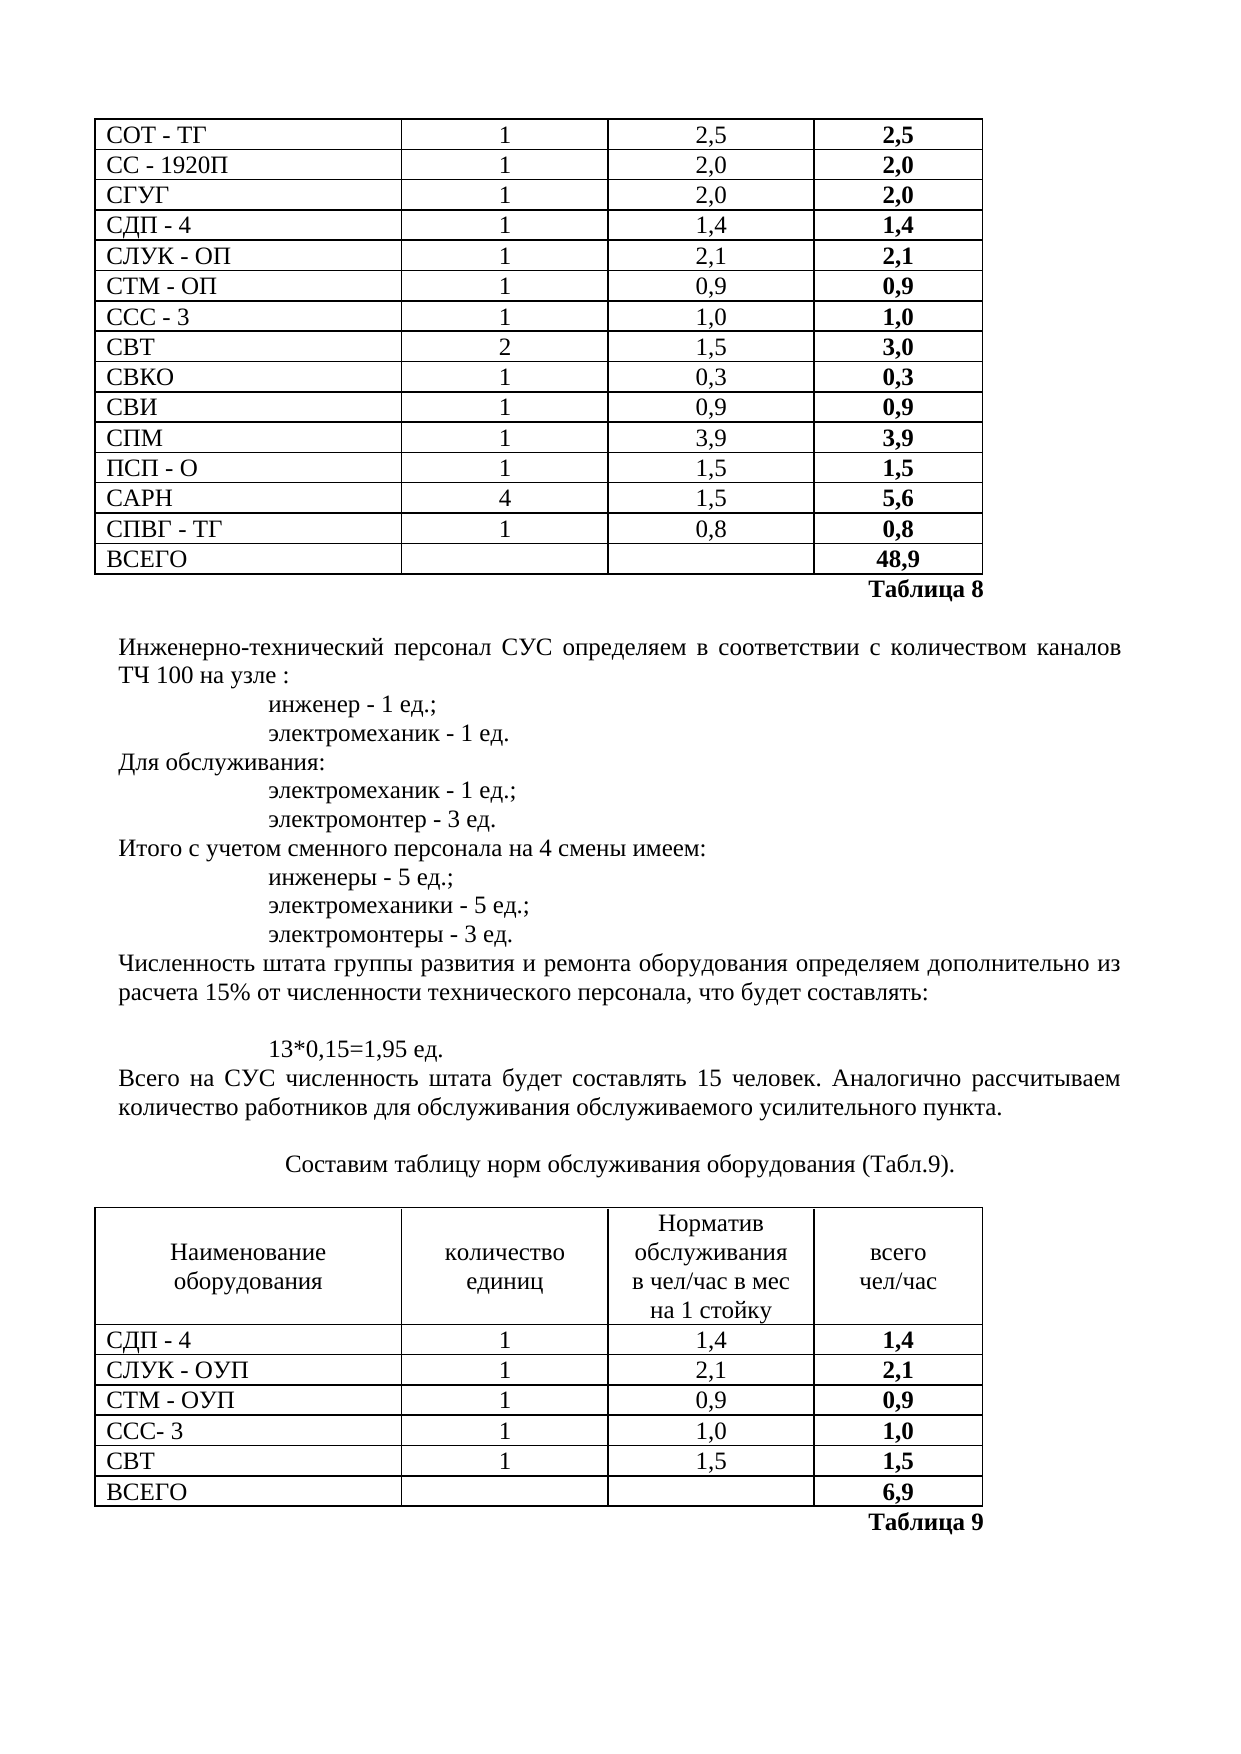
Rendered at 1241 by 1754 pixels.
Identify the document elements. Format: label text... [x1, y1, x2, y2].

text электромонтеры - 3 ед. [118, 919, 1122, 948]
text Численность штата группы развития и ремонта оборудования определяем дополнительно из расчета 15% от численности технического персонала, что будет составлять: [118, 948, 1122, 1006]
table_cell СПМ [96, 423, 401, 452]
table_cell 0,9 [609, 393, 813, 421]
table_cell 1 [402, 423, 607, 452]
table_cell ССС - 3 [96, 302, 401, 330]
table_cell 48,9 [815, 544, 982, 573]
text электромеханики - 5 ед.; [118, 891, 1122, 919]
table_cell 0,9 [815, 1386, 982, 1414]
table_cell 1 [402, 241, 607, 270]
table_cell [609, 544, 813, 573]
table_cell 0,8 [815, 514, 982, 542]
table_cell 3,9 [815, 423, 982, 452]
table_cell СЛУК - ОУП [96, 1355, 401, 1384]
table_cell 2 [402, 332, 607, 361]
table_cell [402, 544, 607, 573]
table_cell 5,6 [815, 483, 982, 512]
table_cell СОТ - ТГ [96, 120, 401, 148]
table_cell 1 [402, 120, 607, 148]
table_cell 3,0 [815, 332, 982, 361]
table_cell 1,0 [609, 1416, 813, 1445]
table_header количество единиц [402, 1208, 608, 1323]
table_cell СТМ - ОУП [96, 1386, 401, 1414]
table_cell [402, 1477, 607, 1505]
text Инженерно-технический персонал СУС определяем в соответствии с количеством каналов ТЧ 100 на узле : [118, 632, 1122, 689]
table_cell 1,5 [815, 1446, 982, 1475]
text Всего на СУС численность штата будет составлять 15 человек. Аналогично рассчитываем количество работников для обслуживания обслуживаемого усилительного пункта. [118, 1063, 1122, 1121]
table_cell 1,4 [609, 211, 813, 239]
table_cell 1 [402, 302, 607, 330]
table_cell 1,4 [815, 211, 982, 239]
table_cell СВКО [96, 362, 401, 391]
table_cell 1,0 [815, 302, 982, 330]
table_cell 0,9 [609, 1386, 813, 1414]
table_header Норматив обслуживания в чел/час в мес на 1 стойку [609, 1208, 814, 1323]
table_cell СВТ [96, 1446, 401, 1475]
table_cell 1 [402, 211, 607, 239]
table_cell ВСЕГО [96, 1477, 401, 1505]
table_cell 2,5 [815, 120, 982, 148]
text электромеханик - 1 ед.; [118, 776, 1122, 804]
text Для обслуживания: [118, 747, 1122, 776]
table_cell 2,0 [609, 150, 813, 179]
text Итого с учетом сменного персонала на 4 смены имеем: [118, 833, 1122, 862]
table_header Наименование оборудования [96, 1208, 401, 1323]
text Таблица 8 [118, 574, 1122, 603]
table_cell 1 [402, 1386, 607, 1414]
table_cell 1,5 [609, 332, 813, 361]
table_cell 0,9 [815, 393, 982, 421]
table_cell СЛУК - ОП [96, 241, 401, 270]
table_cell САРН [96, 483, 401, 512]
text электромонтер - 3 ед. [118, 804, 1122, 833]
table_cell 2,5 [609, 120, 813, 148]
table_cell 1 [402, 180, 607, 209]
table_cell ПСП - О [96, 453, 401, 482]
table_cell СПВГ - ТГ [96, 514, 401, 542]
table_cell СТМ - ОП [96, 271, 401, 300]
text 13*0,15=1,95 ед. [118, 1034, 1122, 1063]
table_cell 4 [402, 483, 607, 512]
table_cell 6,9 [815, 1477, 982, 1505]
text инженеры - 5 ед.; [118, 862, 1122, 891]
table_cell 1,4 [815, 1325, 982, 1354]
table_cell ВСЕГО [96, 544, 401, 573]
table_cell 1,5 [609, 453, 813, 482]
table_header всего чел/час [815, 1208, 982, 1323]
table_cell 2,1 [815, 241, 982, 270]
table_cell СС - 1920П [96, 150, 401, 179]
table_cell 0,8 [609, 514, 813, 542]
table_cell 0,9 [815, 271, 982, 300]
table_cell 2,0 [609, 180, 813, 209]
table_cell 0,9 [609, 271, 813, 300]
table_cell СГУГ [96, 180, 401, 209]
table_cell 1 [402, 453, 607, 482]
text электромеханик - 1 ед. [118, 718, 1122, 747]
table_cell 1 [402, 1325, 607, 1354]
table_cell 1 [402, 1416, 607, 1445]
table_cell 1 [402, 271, 607, 300]
table_cell 2,1 [609, 1355, 813, 1384]
table_cell [609, 1477, 813, 1505]
table_cell 1 [402, 362, 607, 391]
table_cell 2,0 [815, 180, 982, 209]
table_cell 1,5 [815, 453, 982, 482]
table_cell 0,3 [815, 362, 982, 391]
table_cell 1,0 [609, 302, 813, 330]
table_cell 1 [402, 1355, 607, 1384]
table_cell 2,0 [815, 150, 982, 179]
table_cell 1 [402, 1446, 607, 1475]
table_cell 1,5 [609, 483, 813, 512]
table_cell 2,1 [609, 241, 813, 270]
text Составим таблицу норм обслуживания оборудования (Табл.9). [118, 1149, 1122, 1178]
table_cell СДП - 4 [96, 211, 401, 239]
table_cell СВТ [96, 332, 401, 361]
table_cell 3,9 [609, 423, 813, 452]
table_cell 1,5 [609, 1446, 813, 1475]
table_cell ССС- 3 [96, 1416, 401, 1445]
table_cell 1 [402, 393, 607, 421]
table_cell 1 [402, 514, 607, 542]
table_cell СВИ [96, 393, 401, 421]
table_cell 1 [402, 150, 607, 179]
text Таблица 9 [118, 1507, 1122, 1536]
table_cell 0,3 [609, 362, 813, 391]
table_cell СДП - 4 [96, 1325, 401, 1354]
table_cell 2,1 [815, 1355, 982, 1384]
table_cell 1,4 [609, 1325, 813, 1354]
text инженер - 1 ед.; [118, 689, 1122, 718]
table_cell 1,0 [815, 1416, 982, 1445]
